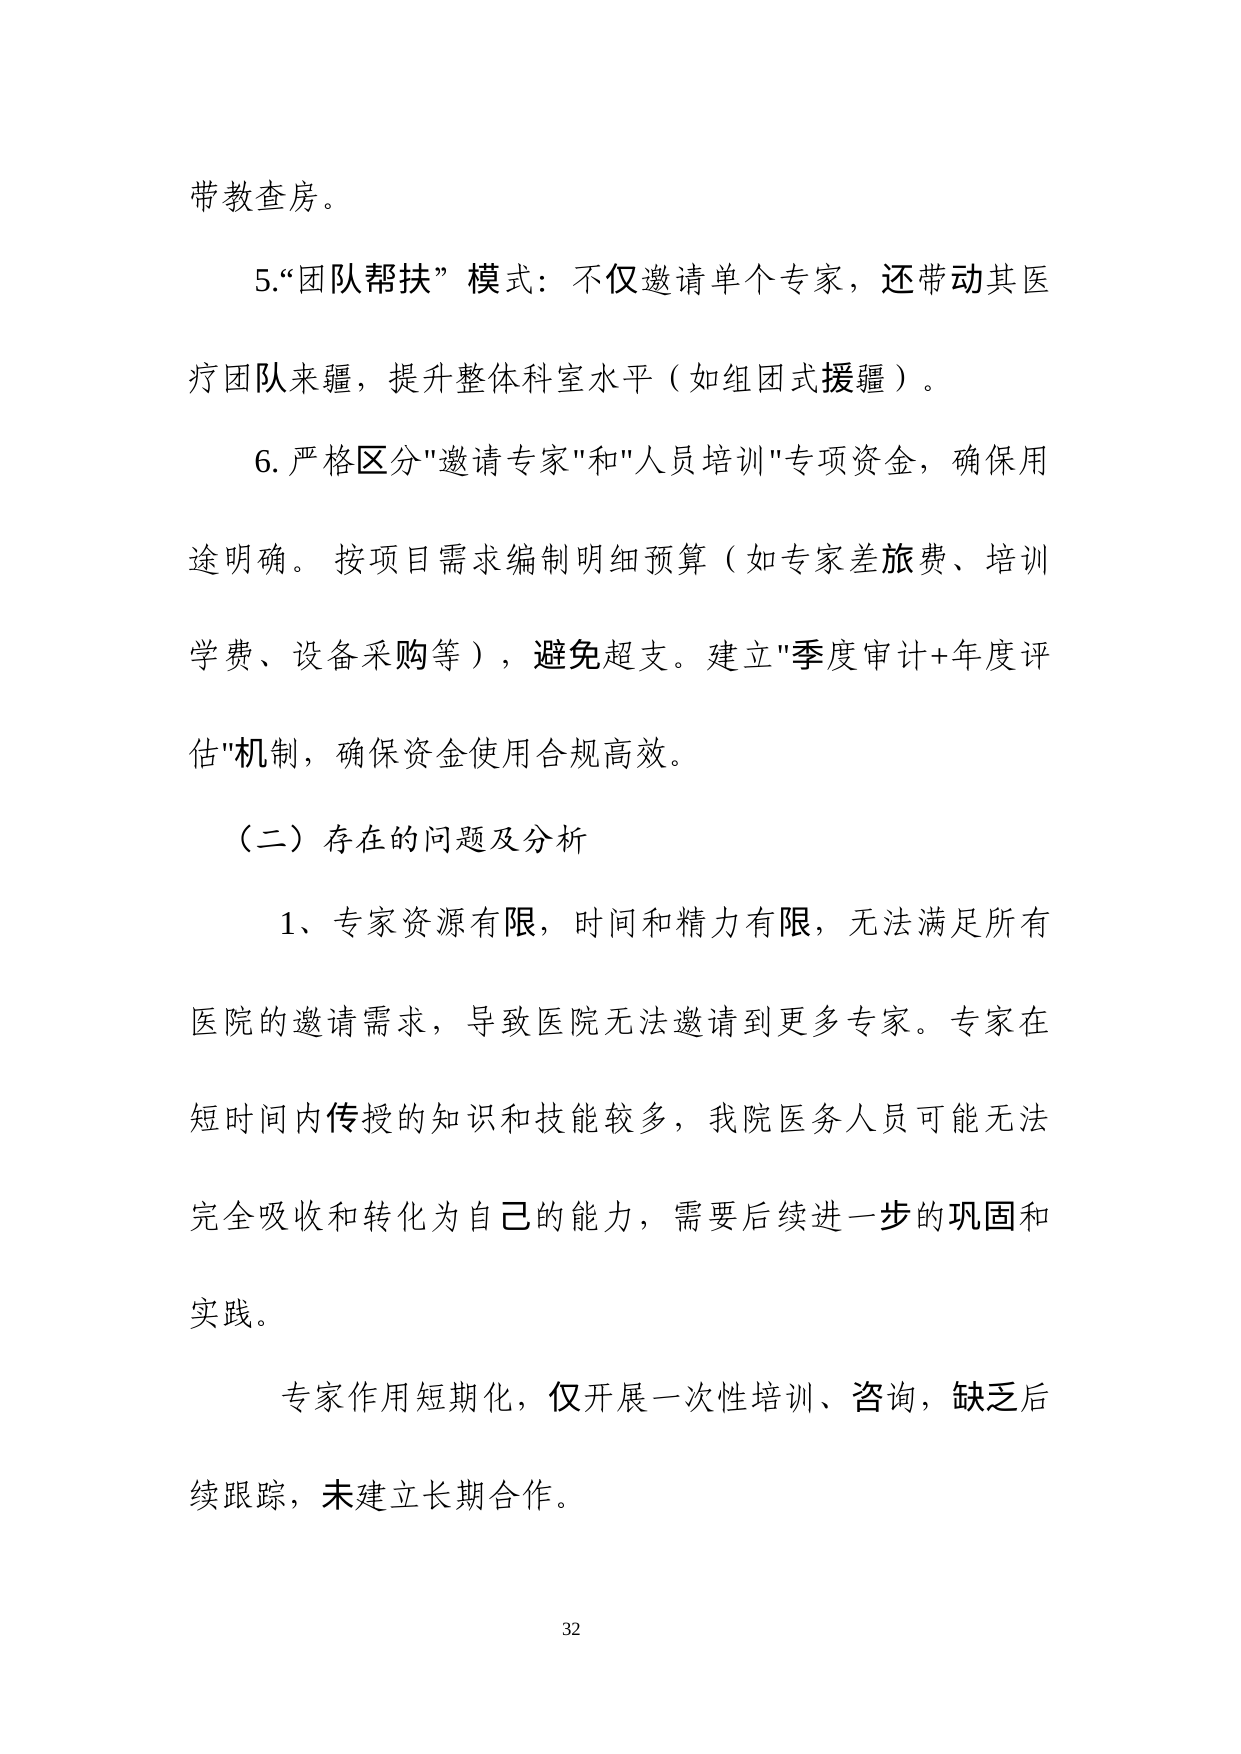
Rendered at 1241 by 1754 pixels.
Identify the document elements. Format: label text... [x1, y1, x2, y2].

text 1、专家资源有限，时间和精力有限，无法满足所有医院的邀请需求，导致医院无法邀请到更多专家。专家在短时间内传授的知识和技能较多，我院医务人员可能无法完全吸收和转化为自己的能力，需要后续进一步的巩固和实践。 [187, 889, 1053, 1344]
text 5.“团队帮扶”模式：不仅邀请单个专家，还带动其医疗团队来疆，提升整体科室水平（如组团式援疆）。 [187, 246, 1053, 408]
text 6. 严格区分"邀请专家"和"人员培训"专项资金，确保用途明确。 按项目需求编制明细预算（如专家差旅费、培训学费、设备采购等），避免超支。建立"季度审计+年度评估"机制，确保资金使用合规高效。 [187, 427, 1053, 785]
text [187, 162, 1053, 227]
text （二）存在的问题及分析 [187, 805, 1053, 870]
text 专家作用短期化，仅开展一次性培训、咨询，缺乏后续跟踪，未建立长期合作。 [187, 1363, 1053, 1526]
